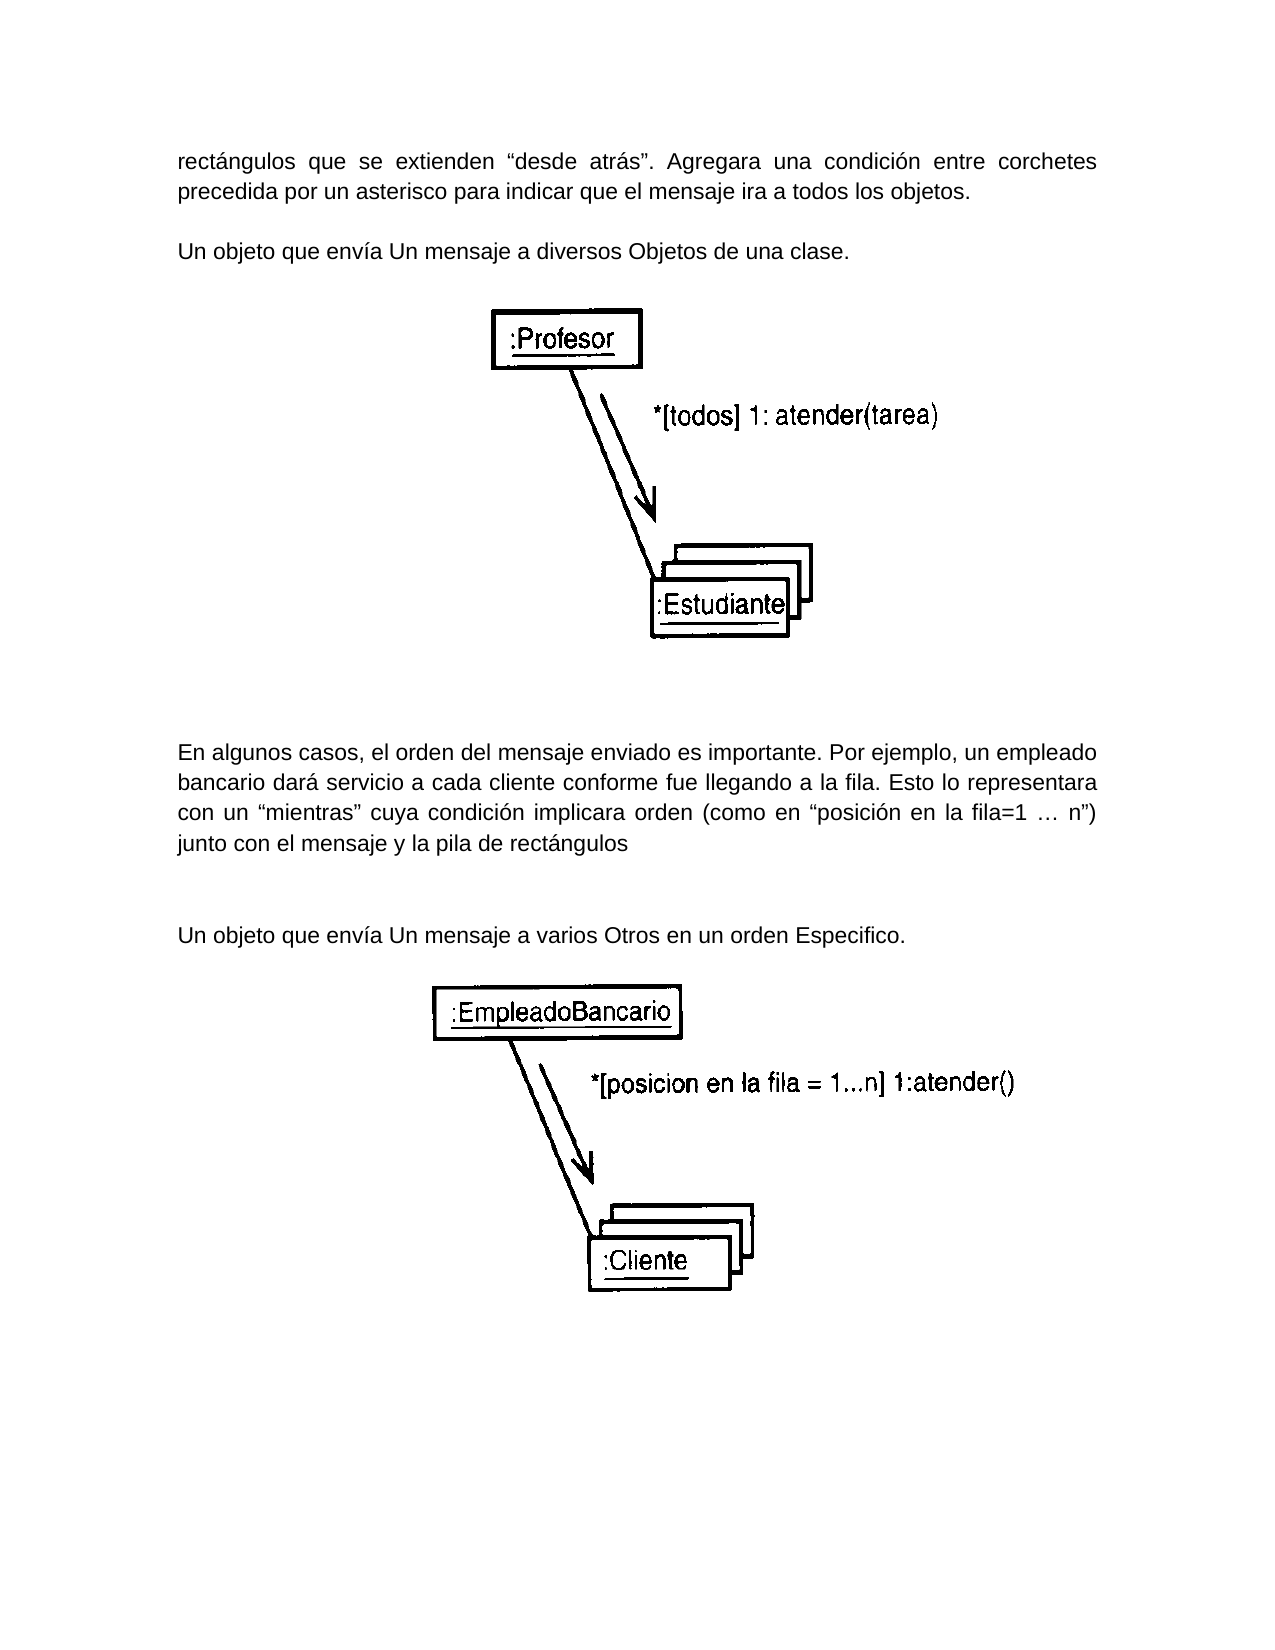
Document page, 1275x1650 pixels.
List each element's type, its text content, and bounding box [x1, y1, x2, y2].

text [177, 148, 1098, 204]
text En algunos casos, el orden del mensaje enviado es importante. Por ejemplo, un empleado bancario dará servicio a cada cliente conforme fue llegando a la fila. Esto lo representara con un “mientras” cuya condición implicara orden (como en “posición en la fila=1 … n”) junto con el mensaje y la pila de rectángulos [177, 739, 1098, 856]
text Un objeto que envía Un mensaje a diversos Objetos de una clase. [177, 238, 1098, 264]
text Un objeto que envía Un mensaje a varios Otros en un orden Especifico. [177, 922, 1098, 948]
